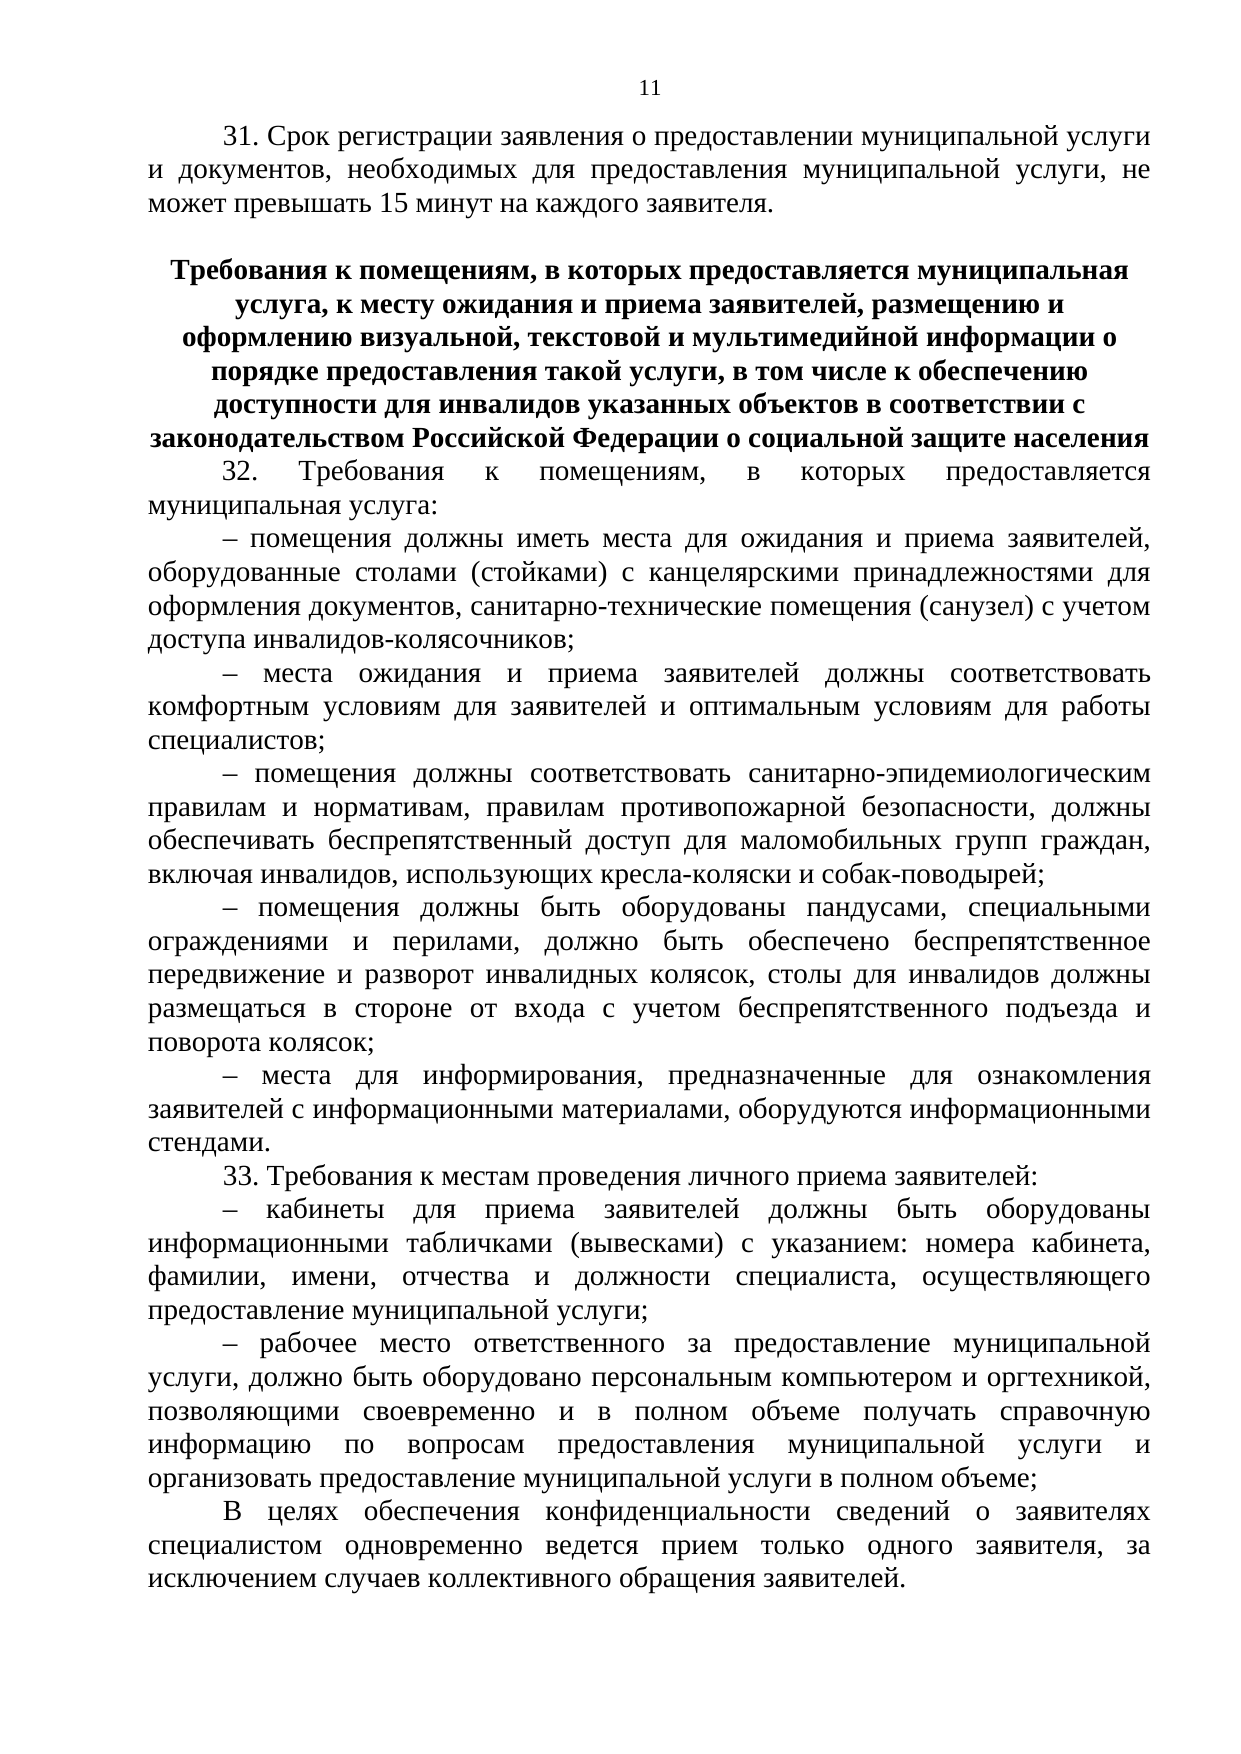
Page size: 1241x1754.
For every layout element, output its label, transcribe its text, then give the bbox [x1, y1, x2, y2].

text – помещения должны соответствовать санитарно-эпидемиологическим правилам и нормативам, правилам противопожарной безопасности, должны обеспечивать беспрепятственный доступ для маломобильных групп граждан, включая инвалидов, использующих кресла-коляски и собак-поводырей; [148, 755, 1152, 889]
text – места для информирования, предназначенные для ознакомления заявителей с информационными материалами, оборудуются информационными стендами. [148, 1057, 1152, 1158]
text Требования к помещениям, в которых предоставляется муниципальная услуга, к месту ожидания и приема заявителей, размещению и оформлению визуальной, текстовой и мультимедийной информации о порядке предоставления такой услуги, в том числе к обеспечению доступности для инвалидов указанных объектов в соответствии с законодательством Российской Федерации о социальной защите населения [148, 252, 1152, 453]
text – кабинеты для приема заявителей должны быть оборудованы информационными табличками (вывесками) с указанием: номера кабинета, фамилии, имени, отчества и должности специалиста, осуществляющего предоставление муниципальной услуги; [148, 1191, 1152, 1326]
text 33. Требования к местам проведения личного приема заявителей: [148, 1158, 1152, 1191]
text – места ожидания и приема заявителей должны соответствовать комфортным условиям для заявителей и оптимальным условиям для работы специалистов; [148, 655, 1152, 755]
text В целях обеспечения конфиденциальности сведений о заявителях специалистом одновременно ведется прием только одного заявителя, за исключением случаев коллективного обращения заявителей. [148, 1493, 1152, 1594]
text 32. Требования к помещениям, в которых предоставляется муниципальная услуга: [148, 453, 1152, 521]
text – помещения должны иметь места для ожидания и приема заявителей, оборудованные столами (стойками) с канцелярскими принадлежностями для оформления документов, санитарно-технические помещения (санузел) с учетом доступа инвалидов-колясочников; [148, 521, 1152, 655]
text – помещения должны быть оборудованы пандусами, специальными ограждениями и перилами, должно быть обеспечено беспрепятственное передвижение и разворот инвалидных колясок, столы для инвалидов должны размещаться в стороне от входа с учетом беспрепятственного подъезда и поворота колясок; [148, 889, 1152, 1057]
text – рабочее место ответственного за предоставление муниципальной услуги, должно быть оборудовано персональным компьютером и оргтехникой, позволяющими своевременно и в полном объеме получать справочную информацию по вопросам предоставления муниципальной услуги и организовать предоставление муниципальной услуги в полном объеме; [148, 1326, 1152, 1493]
text 31. Срок регистрации заявления о предоставлении муниципальной услуги и документов, необходимых для предоставления муниципальной услуги, не может превышать 15 минут на каждого заявителя. [148, 118, 1152, 219]
